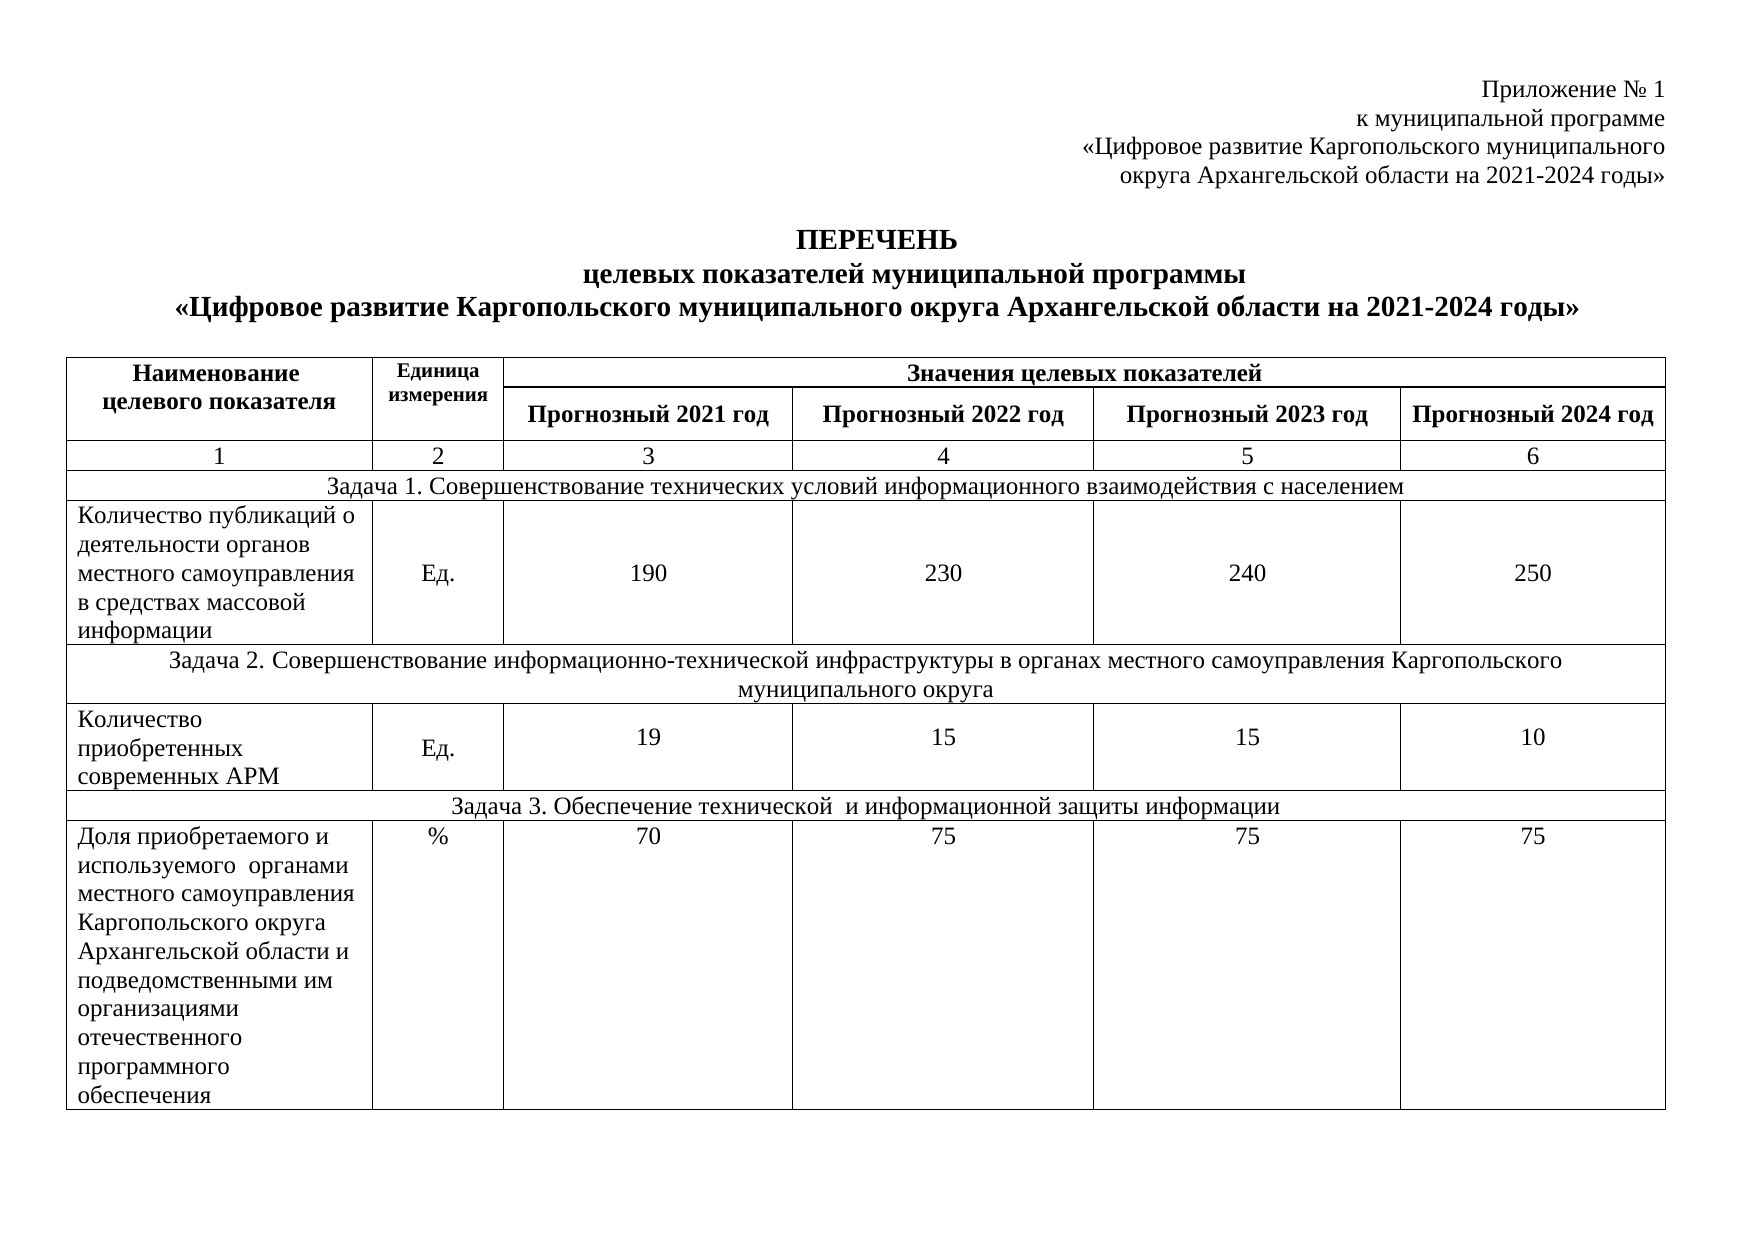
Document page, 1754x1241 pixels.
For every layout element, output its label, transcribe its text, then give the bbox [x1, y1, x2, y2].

table_cell 230 [793, 501, 1093, 644]
table_cell % [373, 821, 503, 1108]
table_header Единица измерения [373, 358, 503, 440]
table_cell 19 [504, 704, 792, 790]
table_cell 1 [67, 441, 372, 470]
table_header Значения целевых показателей [504, 358, 1665, 386]
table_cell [67, 821, 372, 1108]
table_cell Прогнозный 2022 год [793, 388, 1093, 440]
table_cell 75 [1094, 821, 1400, 1108]
table_cell Прогнозный 2023 год [1094, 388, 1400, 440]
text к муниципальной программе [164, 103, 1665, 131]
table_cell 75 [793, 821, 1093, 1108]
list округа Архангельской области на 2021-2024 годы» [89, 160, 1665, 189]
table_cell 190 [504, 501, 792, 644]
table_cell Ед. [373, 501, 503, 644]
table_cell 10 [1401, 704, 1665, 790]
table_cell 75 [1401, 821, 1665, 1108]
text ПЕРЕЧЕНЬ [89, 222, 1665, 256]
table_cell 6 [1401, 441, 1665, 470]
table_cell Задача 1. Совершенствование технических условий информационного взаимодействия с населением [67, 471, 1665, 499]
table_header Наименование целевого показателя [67, 358, 372, 440]
table_cell 250 [1401, 501, 1665, 644]
table_cell Задача 3. Обеспечение технической и информационной защиты информации [67, 791, 1665, 820]
table_cell 15 [793, 704, 1093, 790]
table_cell 3 [504, 441, 792, 470]
table_cell Прогнозный 2024 год [1401, 388, 1665, 440]
table_cell 240 [1094, 501, 1400, 644]
text целевых показателей муниципальной программы [164, 256, 1665, 289]
table_cell 2 [373, 441, 503, 470]
table_cell 70 [504, 821, 792, 1108]
list «Цифровое развитие Каргопольского муниципального округа Архангельской области на 2021-2024 годы» [89, 289, 1665, 323]
table_cell 15 [1094, 704, 1400, 790]
table_cell Ед. [373, 704, 503, 790]
table_cell Количество публикаций о деятельности органов местного самоуправления в средствах массовой информации [67, 501, 372, 644]
table_cell Прогнозный 2021 год [504, 388, 792, 440]
text Приложение № 1 [164, 74, 1665, 103]
table_cell 5 [1094, 441, 1400, 470]
list «Цифровое развитие Каргопольского муниципального [89, 131, 1665, 160]
table_cell Задача 2. Совершенствование информационно-технической инфраструктуры в органах местного самоуправления Каргопольского муниципального округа [67, 645, 1665, 703]
table_cell 4 [793, 441, 1093, 470]
table_cell Количество приобретенных современных АРМ [67, 704, 372, 790]
